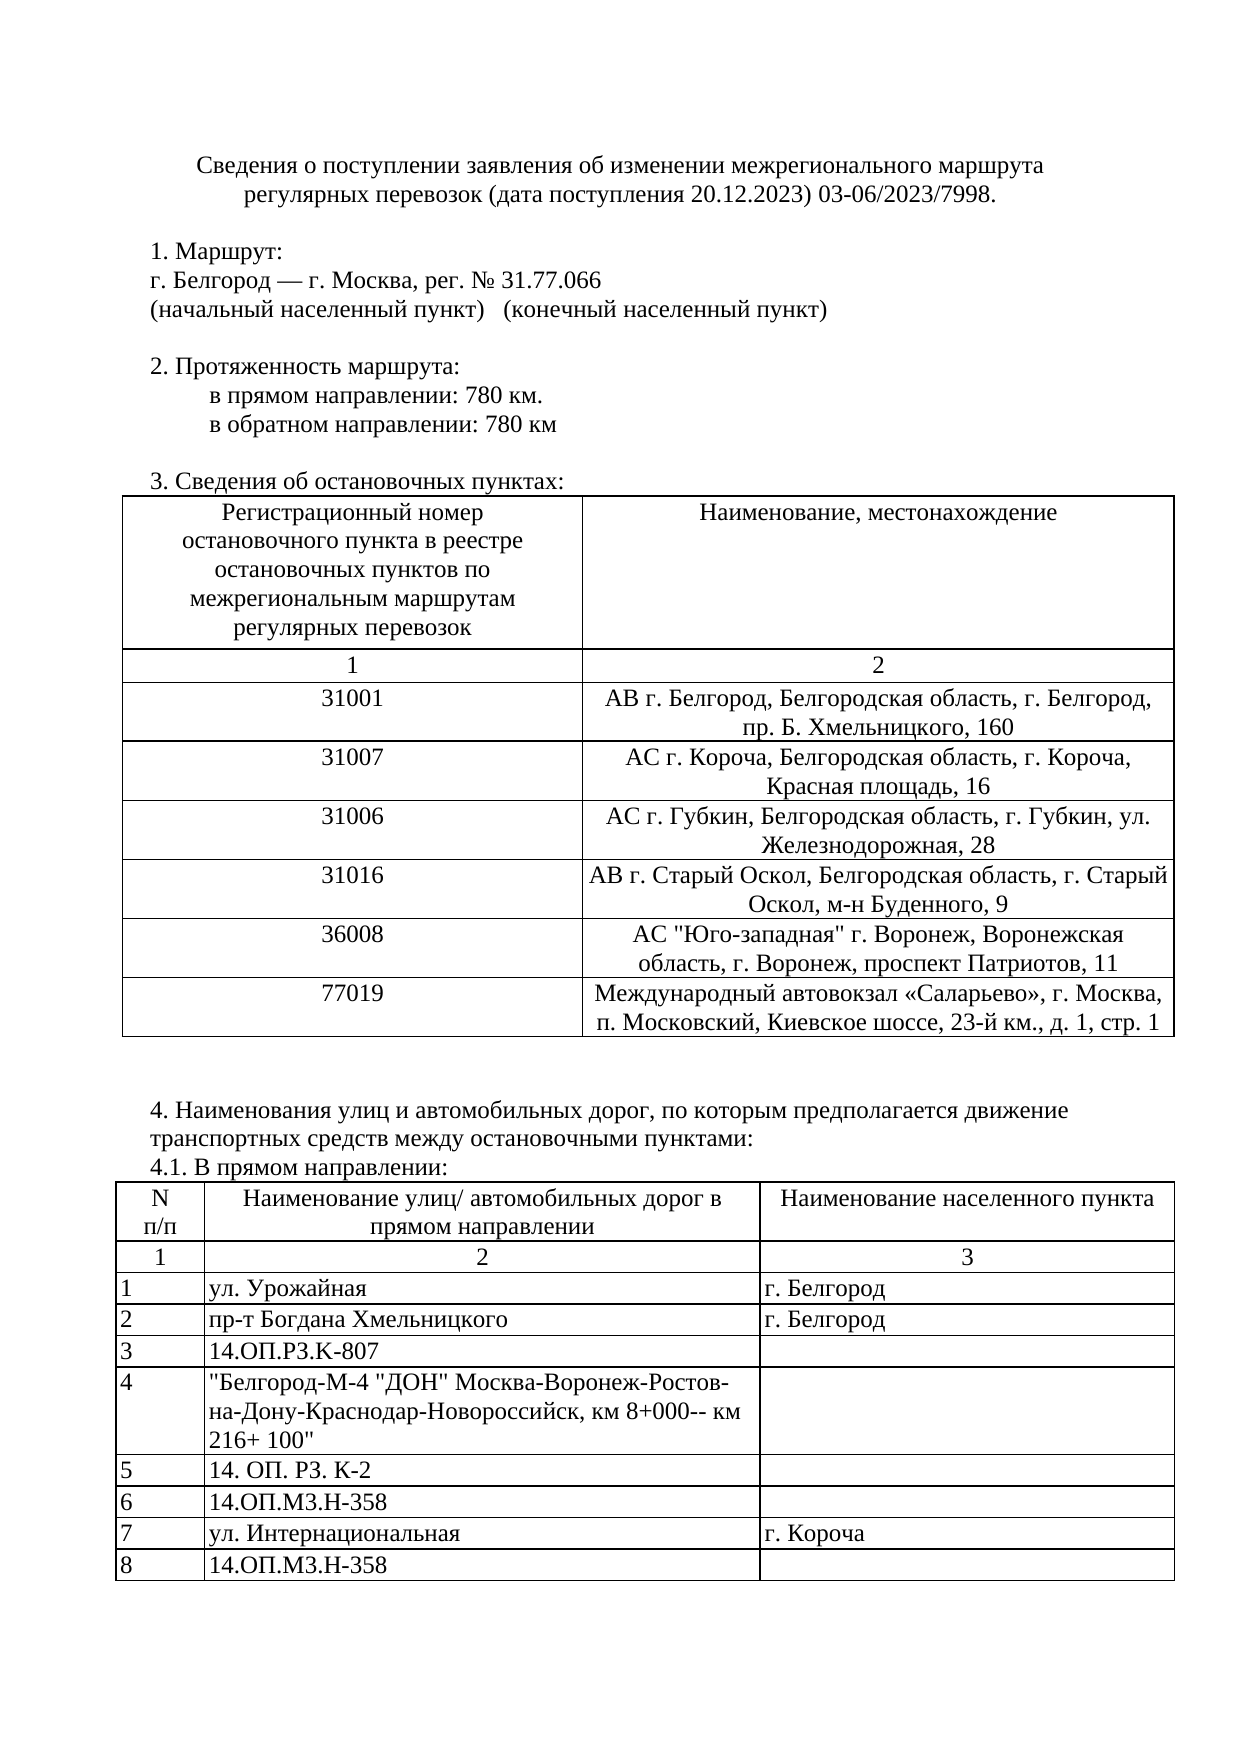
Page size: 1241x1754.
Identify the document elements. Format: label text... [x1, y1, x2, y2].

table_cell "Белгород-М-4 "ДОН" Москва-Воронеж-Ростов-на-Дону-Краснодар-Новороссийск, км 8+000-- км 216+ 100" [205, 1368, 759, 1454]
text 2. Протяженность маршрута: [150, 351, 1090, 380]
table_cell Международный автовокзал «Саларьево», г. Москва, п. Московский, Киевское шоссе, 23-й км., д. 1, стр. 1 [583, 978, 1173, 1036]
table_cell 4 [117, 1368, 204, 1454]
table_cell 14.ОП.РЗ.K-807 [205, 1336, 759, 1366]
table_cell АВ г. Старый Оскол, Белгородская область, г. Старый Оскол, м-н Буденного, 9 [583, 860, 1173, 918]
table_cell 3 [761, 1242, 1174, 1272]
table_cell 1 [117, 1273, 204, 1303]
table_cell АВ г. Белгород, Белгородская область, г. Белгород, пр. Б. Хмельницкого, 160 [583, 683, 1173, 740]
table_header Наименование улиц/ автомобильных дорог в прямом направлении [205, 1183, 759, 1240]
table_cell 3 [117, 1336, 204, 1366]
text в обратном направлении: 780 км [150, 409, 1090, 437]
table_header N п/п [117, 1183, 204, 1240]
table_cell АС "Юго-западная" г. Воронеж, Воронежская область, г. Воронеж, проспект Патриотов, 11 [583, 919, 1173, 977]
table_cell АС г. Короча, Белгородская область, г. Короча, Красная площадь, 16 [583, 742, 1173, 799]
text г. Белгород — г. Москва, рег. № 31.77.066 [150, 265, 1090, 294]
table_cell [761, 1487, 1174, 1517]
table_cell [761, 1455, 1174, 1485]
table_cell [761, 1550, 1174, 1579]
text 4. Наименования улиц и автомобильных дорог, по которым предполагается движение транспортных средств между остановочными пунктами: [150, 1095, 1090, 1152]
table_cell 14. ОП. РЗ. К-2 [205, 1455, 759, 1485]
table_cell 2 [117, 1305, 204, 1334]
table_cell 77019 [123, 978, 582, 1036]
table_header Наименование, местонахождение [583, 497, 1173, 648]
table_cell 2 [583, 650, 1173, 681]
table_cell 31007 [123, 742, 582, 799]
text 3. Сведения об остановочных пунктах: [150, 466, 1090, 495]
table_cell [761, 1368, 1174, 1454]
table_cell ул. Интернациональная [205, 1518, 759, 1548]
table_cell пр-т Богдана Хмельницкого [205, 1305, 759, 1334]
table_cell 7 [117, 1518, 204, 1548]
table_cell 8 [117, 1550, 204, 1579]
table_cell 1 [123, 650, 582, 681]
table_cell г. Короча [761, 1518, 1174, 1548]
table_cell 36008 [123, 919, 582, 977]
table_cell 1 [117, 1242, 204, 1272]
text 4.1. В прямом направлении: [150, 1152, 1090, 1181]
table_cell 6 [117, 1487, 204, 1517]
text Сведения о поступлении заявления об изменении межрегионального маршрута регулярных перевозок (дата поступления 20.12.2023) 03-06/2023/7998. [150, 150, 1090, 207]
table_cell г. Белгород [761, 1273, 1174, 1303]
table_header Регистрационный номер остановочного пункта в реестре остановочных пунктов по межрегиональным маршрутам регулярных перевозок [123, 497, 582, 648]
table_cell АС г. Губкин, Белгородская область, г. Губкин, ул. Железнодорожная, 28 [583, 801, 1173, 858]
table_cell 31001 [123, 683, 582, 740]
table_cell г. Белгород [761, 1305, 1174, 1334]
text 1. Маршрут: [150, 236, 1090, 265]
table_cell ул. Урожайная [205, 1273, 759, 1303]
table_cell 31006 [123, 801, 582, 858]
table_cell 31016 [123, 860, 582, 918]
text (начальный населенный пункт) (конечный населенный пункт) [150, 294, 1090, 322]
table_cell 14.ОП.М3.Н-358 [205, 1487, 759, 1517]
table_cell 14.ОП.М3.Н-358 [205, 1550, 759, 1579]
table_cell 5 [117, 1455, 204, 1485]
table_cell [761, 1336, 1174, 1366]
text в прямом направлении: 780 км. [150, 380, 1090, 409]
table_cell 2 [205, 1242, 759, 1272]
table_header Наименование населенного пункта [761, 1183, 1174, 1240]
